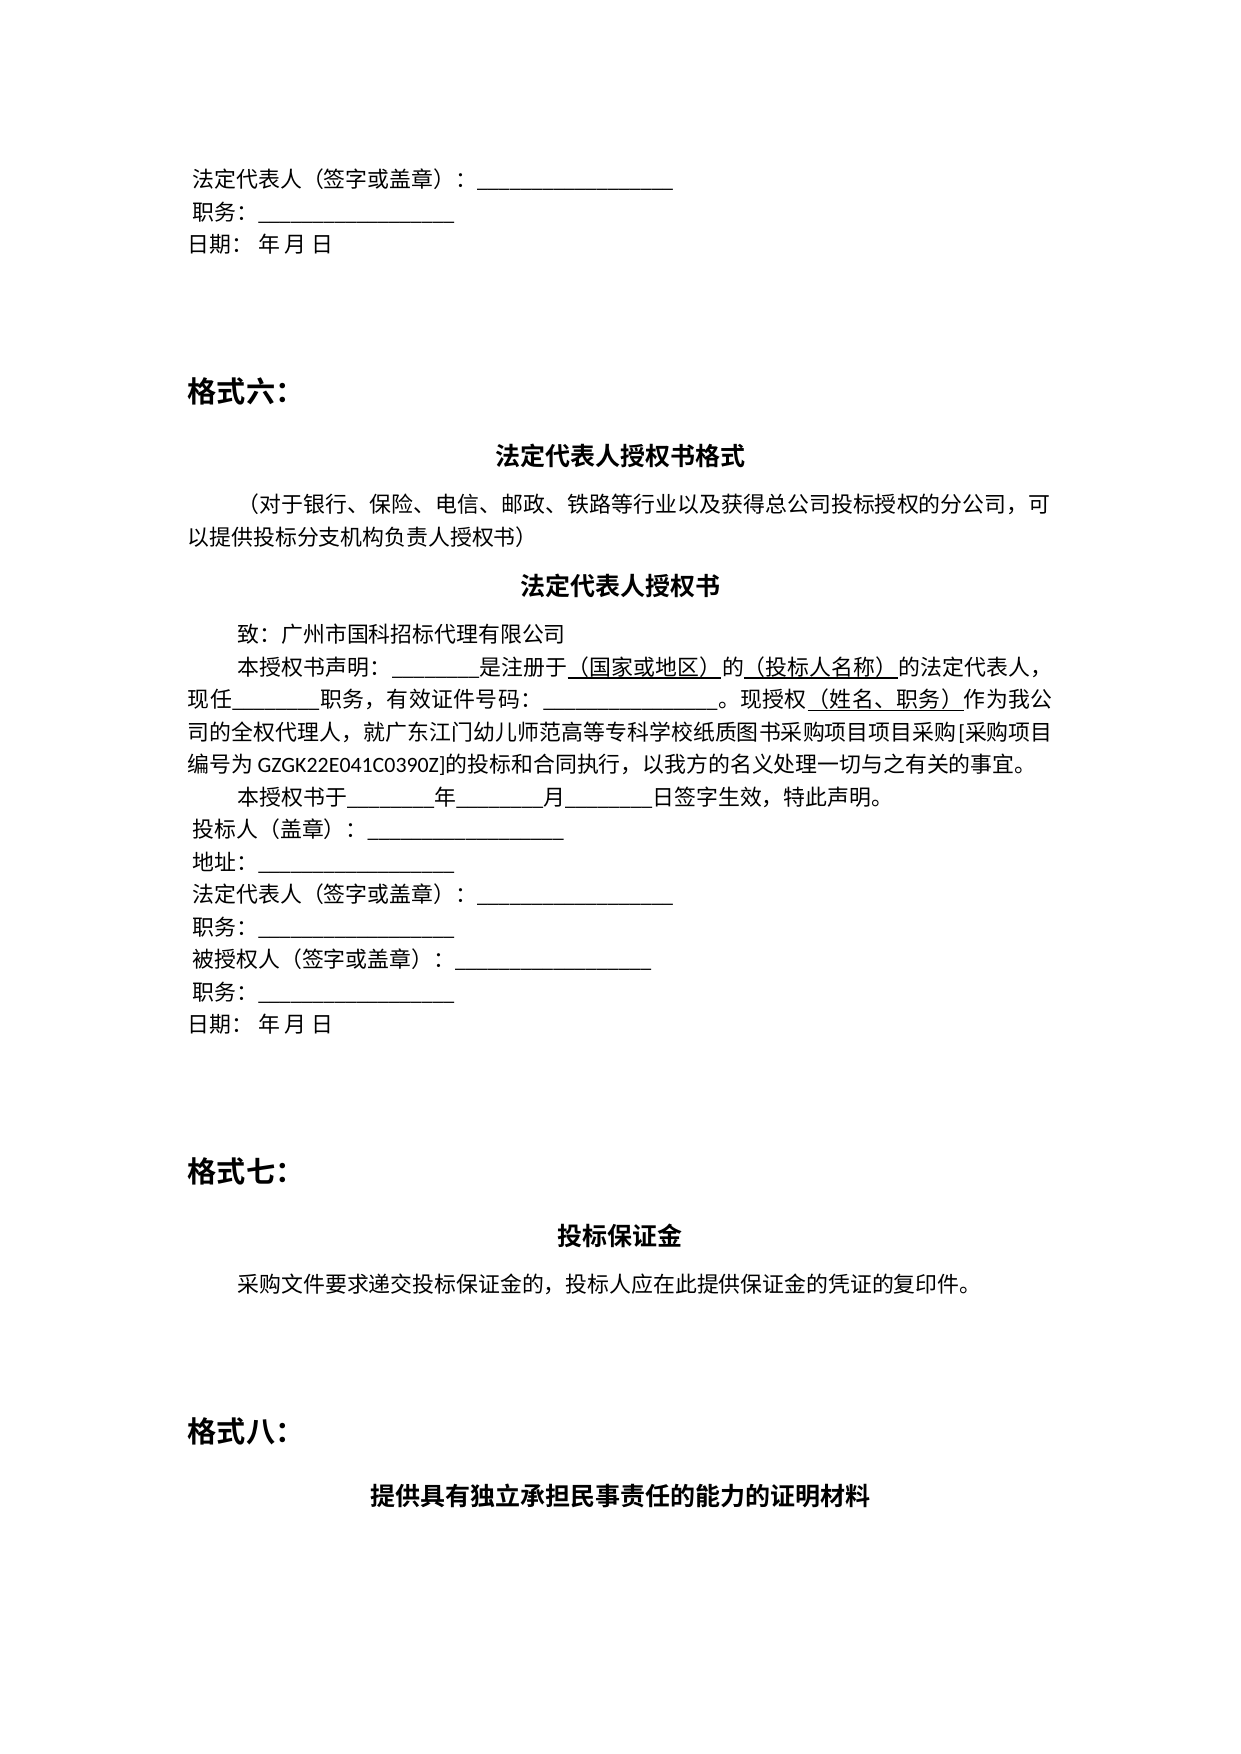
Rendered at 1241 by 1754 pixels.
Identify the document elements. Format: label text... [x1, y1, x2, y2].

text 职务：__________________ [187, 909, 1053, 942]
text 格式六： [187, 357, 1053, 422]
text 法定代表人授权书 [187, 552, 1053, 617]
text 法定代表人（签字或盖章）：__________________ [187, 162, 1053, 194]
text 格式七： [187, 1137, 1053, 1202]
text 提供具有独立承担民事责任的能力的证明材料 [187, 1462, 1053, 1527]
text 致：广州市国科招标代理有限公司 [187, 617, 1053, 649]
text 投标保证金 [187, 1202, 1053, 1267]
text 日期： 年 月 日 [187, 227, 1053, 259]
text 法定代表人（签字或盖章）：__________________ [187, 877, 1053, 909]
text 本授权书声明：________是注册于（国家或地区）的（投标人名称）的法定代表人，现任________职务，有效证件号码：________________。现授权（姓名、职务）作为我公司的全权代理人，就广东江门幼儿师范高等专科学校纸质图书采购项目项目采购[采购项目编号为GZGK22E041C0390Z]的投标和合同执行，以我方的名义处理一切与之有关的事宜。 [187, 649, 1053, 779]
text 职务：__________________ [187, 974, 1053, 1007]
text 本授权书于________年________月________日签字生效，特此声明。 [187, 779, 1053, 812]
text 法定代表人授权书格式 [187, 422, 1053, 487]
text （对于银行、保险、电信、邮政、铁路等行业以及获得总公司投标授权的分公司，可以提供投标分支机构负责人授权书） [187, 487, 1053, 552]
text 投标人（盖章）：__________________ [187, 812, 1053, 844]
text 格式八： [187, 1397, 1053, 1462]
text 被授权人（签字或盖章）：__________________ [187, 942, 1053, 974]
text 采购文件要求递交投标保证金的，投标人应在此提供保证金的凭证的复印件。 [187, 1267, 1053, 1299]
text 职务：__________________ [187, 194, 1053, 227]
text 日期： 年 月 日 [187, 1007, 1053, 1039]
text 地址：__________________ [187, 844, 1053, 877]
